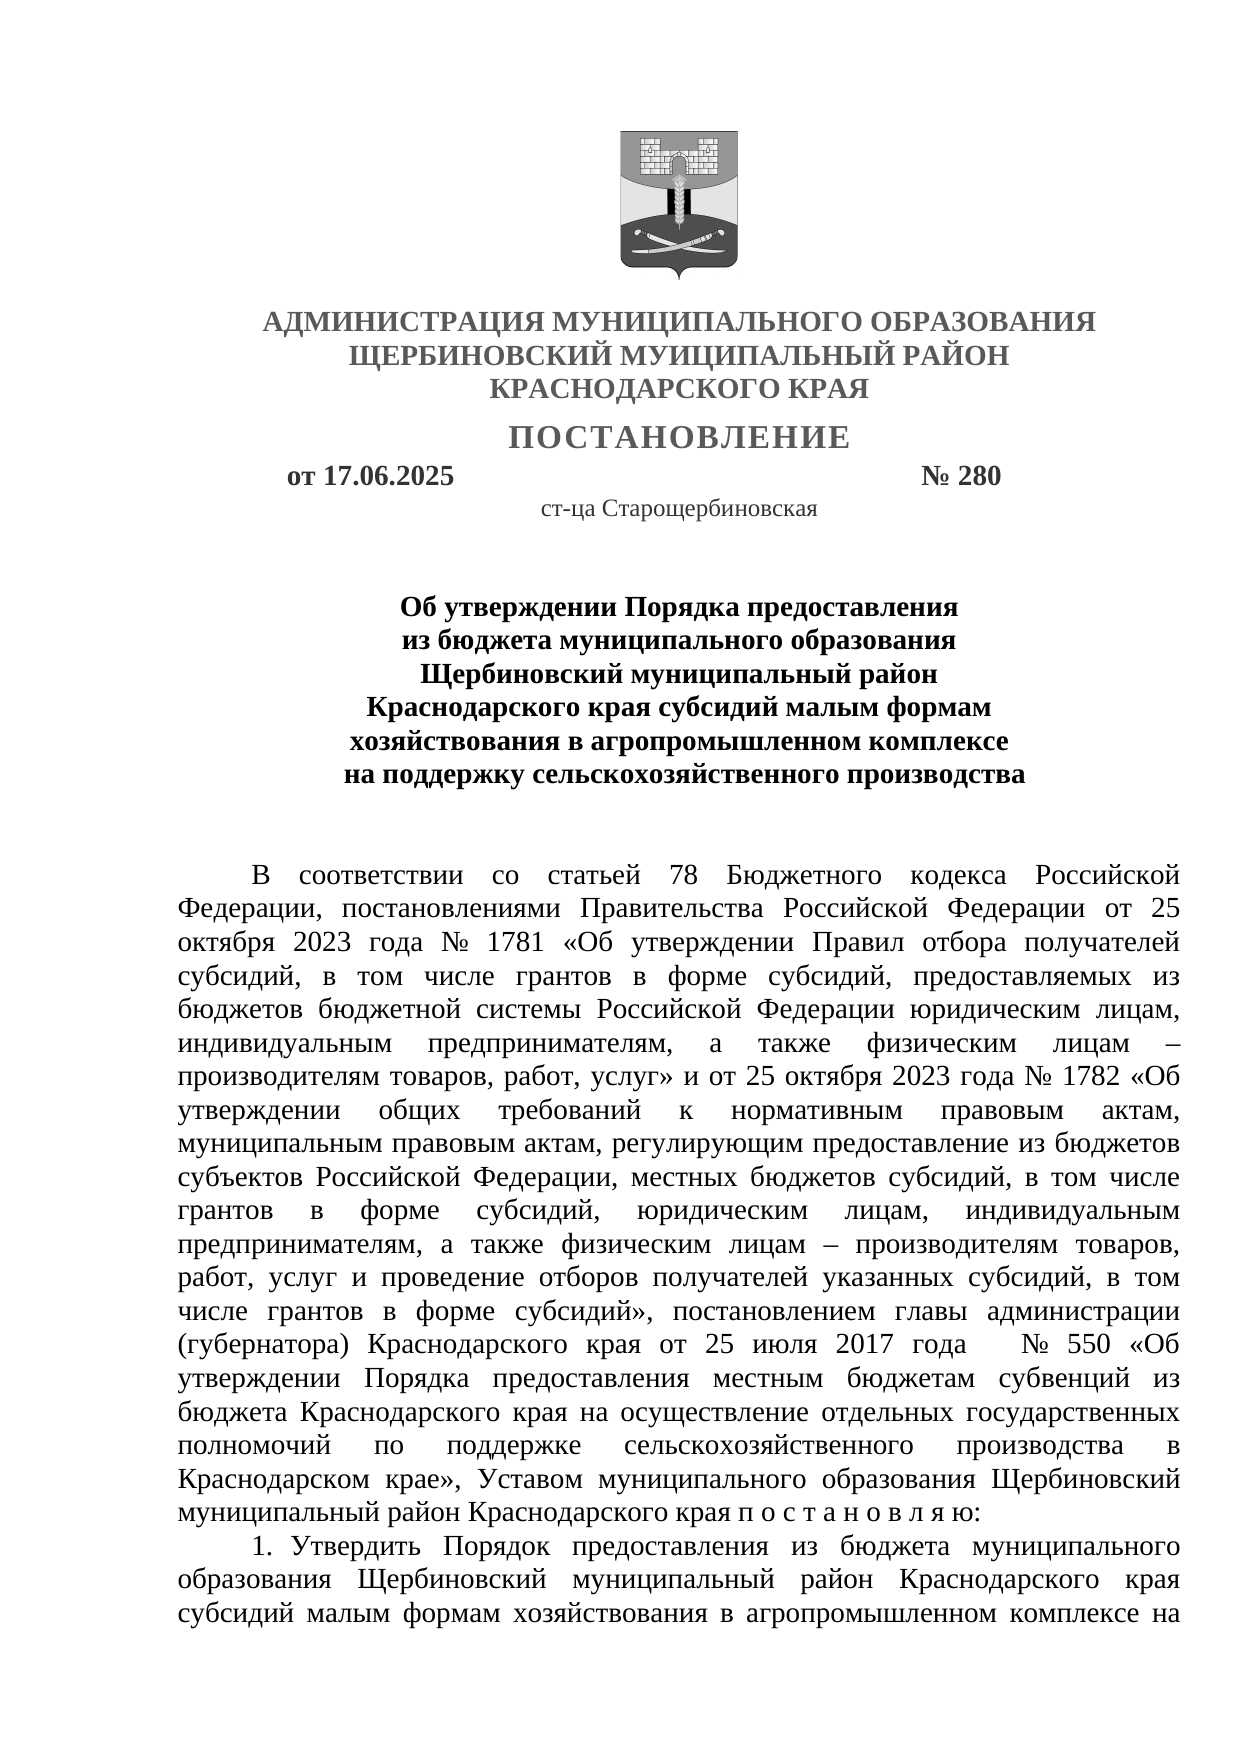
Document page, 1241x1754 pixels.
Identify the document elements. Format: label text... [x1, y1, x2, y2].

text Краснодарского края субсидий малым формам [166, 689, 1181, 723]
text из бюджета муниципального образования [166, 622, 1181, 656]
text Щербиновский муниципальный район [166, 656, 1181, 689]
table_cell № 280 [679, 457, 1181, 492]
text В соответствии со статьей 78 Бюджетного кодекса Российской Федерации, постановлениями Правительства Российской Федерации от 25 октября 2023 года № 1781 «Об утверждении Правил отбора получателей субсидий, в том числе грантов в форме субсидий, предоставляемых из бюджетов бюджетной системы Российской Федерации юридическим лицам, индивидуальным предпринимателям, а также физическим лицам – производителям товаров, работ, услуг» и от 25 октября 2023 года № 1782 «Об утверждении общих требований к нормативным правовым актам, муниципальным правовым актам, регулирующим предоставление из бюджетов субъектов Российской Федерации, местных бюджетов субсидий, в том числе грантов в форме субсидий, юридическим лицам, индивидуальным предпринимателям, а также физическим лицам – производителям товаров, работ, услуг и проведение отборов получателей указанных субсидий, в том числе грантов в форме субсидий», постановлением главы администрации (губернатора) Краснодарского края от 25 июля 2017 года № 550 «Об утверждении Порядка предоставления местным бюджетам субвенций из бюджета Краснодарского края на осуществление отдельных государственных полномочий по поддержке сельскохозяйственного производства в Краснодарском крае», Уставом муниципального образования Щербиновский муниципальный район Краснодарского края п о с т а н о в л я ю: [177, 857, 1181, 1528]
table_cell от 17.06.2025 [177, 457, 679, 492]
table_cell АДМИНИСТРАЦИЯ МУНИЦИПАЛЬНОГО ОБРАЗОВАНИЯ ЩЕРБИНОВСКИЙ МУИЦИПАЛЬНЫЙ РАЙОН КРАСНОДАРСКОГО КРАЯ ПОСТАНОВЛЕНИЕ [177, 285, 1181, 457]
text хозяйствования в агропромышленном комплексе [166, 723, 1181, 756]
table_header АДМИНИСТРАЦИЯ МУНИЦИПАЛЬНОГО ОБРАЗОВАНИЯ ЩЕРБИНОВСКИЙ РАЙОН ПОСТАНОВЛЕНИЕ [177, 131, 1181, 285]
text Об утверждении Порядка предоставления [166, 589, 1181, 622]
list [177, 1528, 1181, 1628]
table_cell ст-ца Старощербиновская [177, 492, 1181, 522]
text на поддержку сельскохозяйственного производства [177, 756, 1181, 790]
